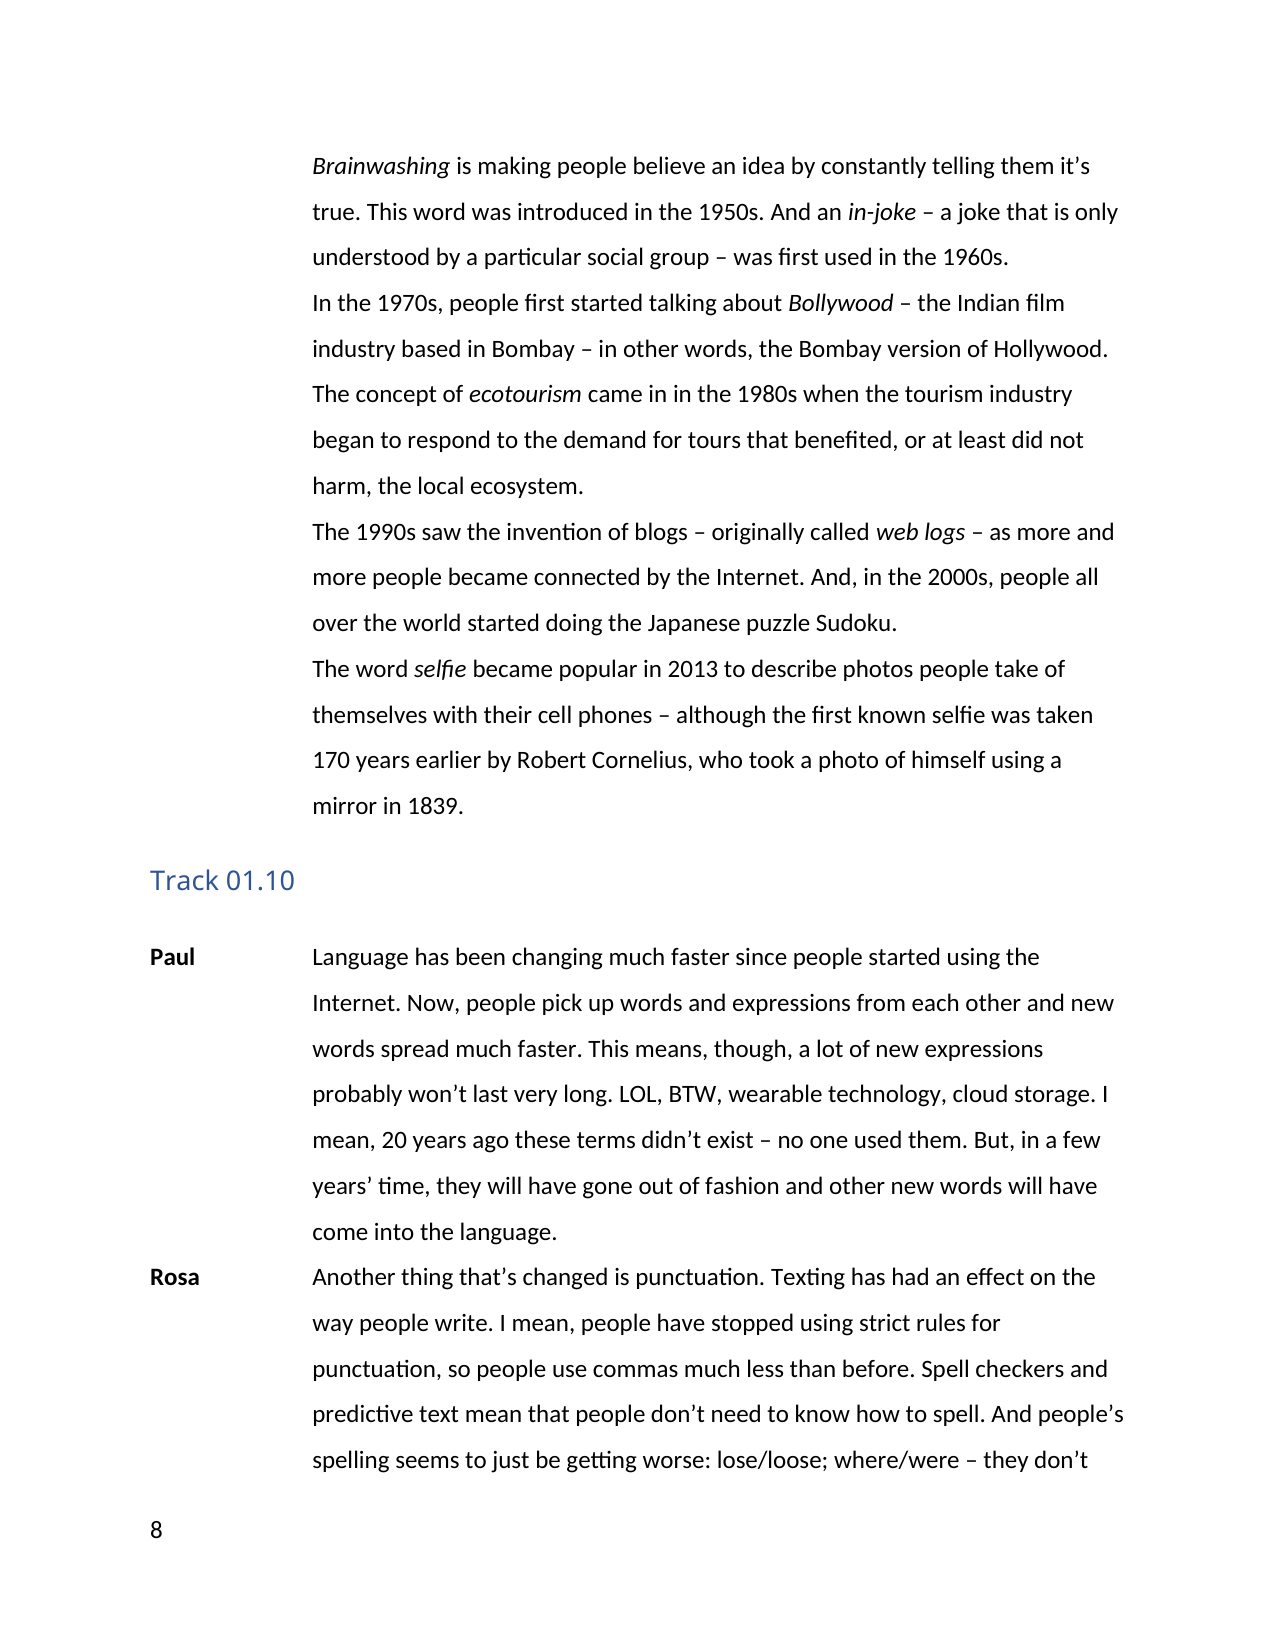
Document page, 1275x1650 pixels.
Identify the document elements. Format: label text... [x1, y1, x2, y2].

subtitle Track 01.10 [150, 861, 1125, 898]
text The word selfie became popular in 2013 to describe photos people take of themselves with their cell phones – although the first known selfie was taken 170 years earlier by Robert Cornelius, who took a photo of himself using a mirror in 1839. [150, 653, 1125, 821]
text Brainwashing is making people believe an idea by constantly telling them it’s true. This word was introduced in the 1950s. And an in-joke – a joke that is only understood by a particular social group – was first used in the 1960s. [150, 150, 1125, 272]
text The concept of ecotourism came in in the 1980s when the tourism industry began to respond to the demand for tours that benefited, or at least did not harm, the local ecosystem. [150, 379, 1125, 501]
text In the 1970s, people first started talking about Bollywood – the Indian film industry based in Bombay – in other words, the Bombay version of Hollywood. [150, 287, 1125, 363]
text The 1990s saw the invention of blogs – originally called web logs – as more and more people became connected by the Internet. And, in the 2000s, people all over the world started doing the Japanese puzzle Sudoku. [150, 516, 1125, 638]
text Paul Language has been changing much faster since people started using the Internet. Now, people pick up words and expressions from each other and new words spread much faster. This means, though, a lot of new expressions probably won’t last very long. LOL, BTW, wearable technology, cloud storage. I mean, 20 years ago these terms didn’t exist – no one used them. But, in a few years’ time, they will have gone out of fashion and other new words will have come into the language. [150, 941, 1125, 1246]
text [150, 1261, 1125, 1475]
